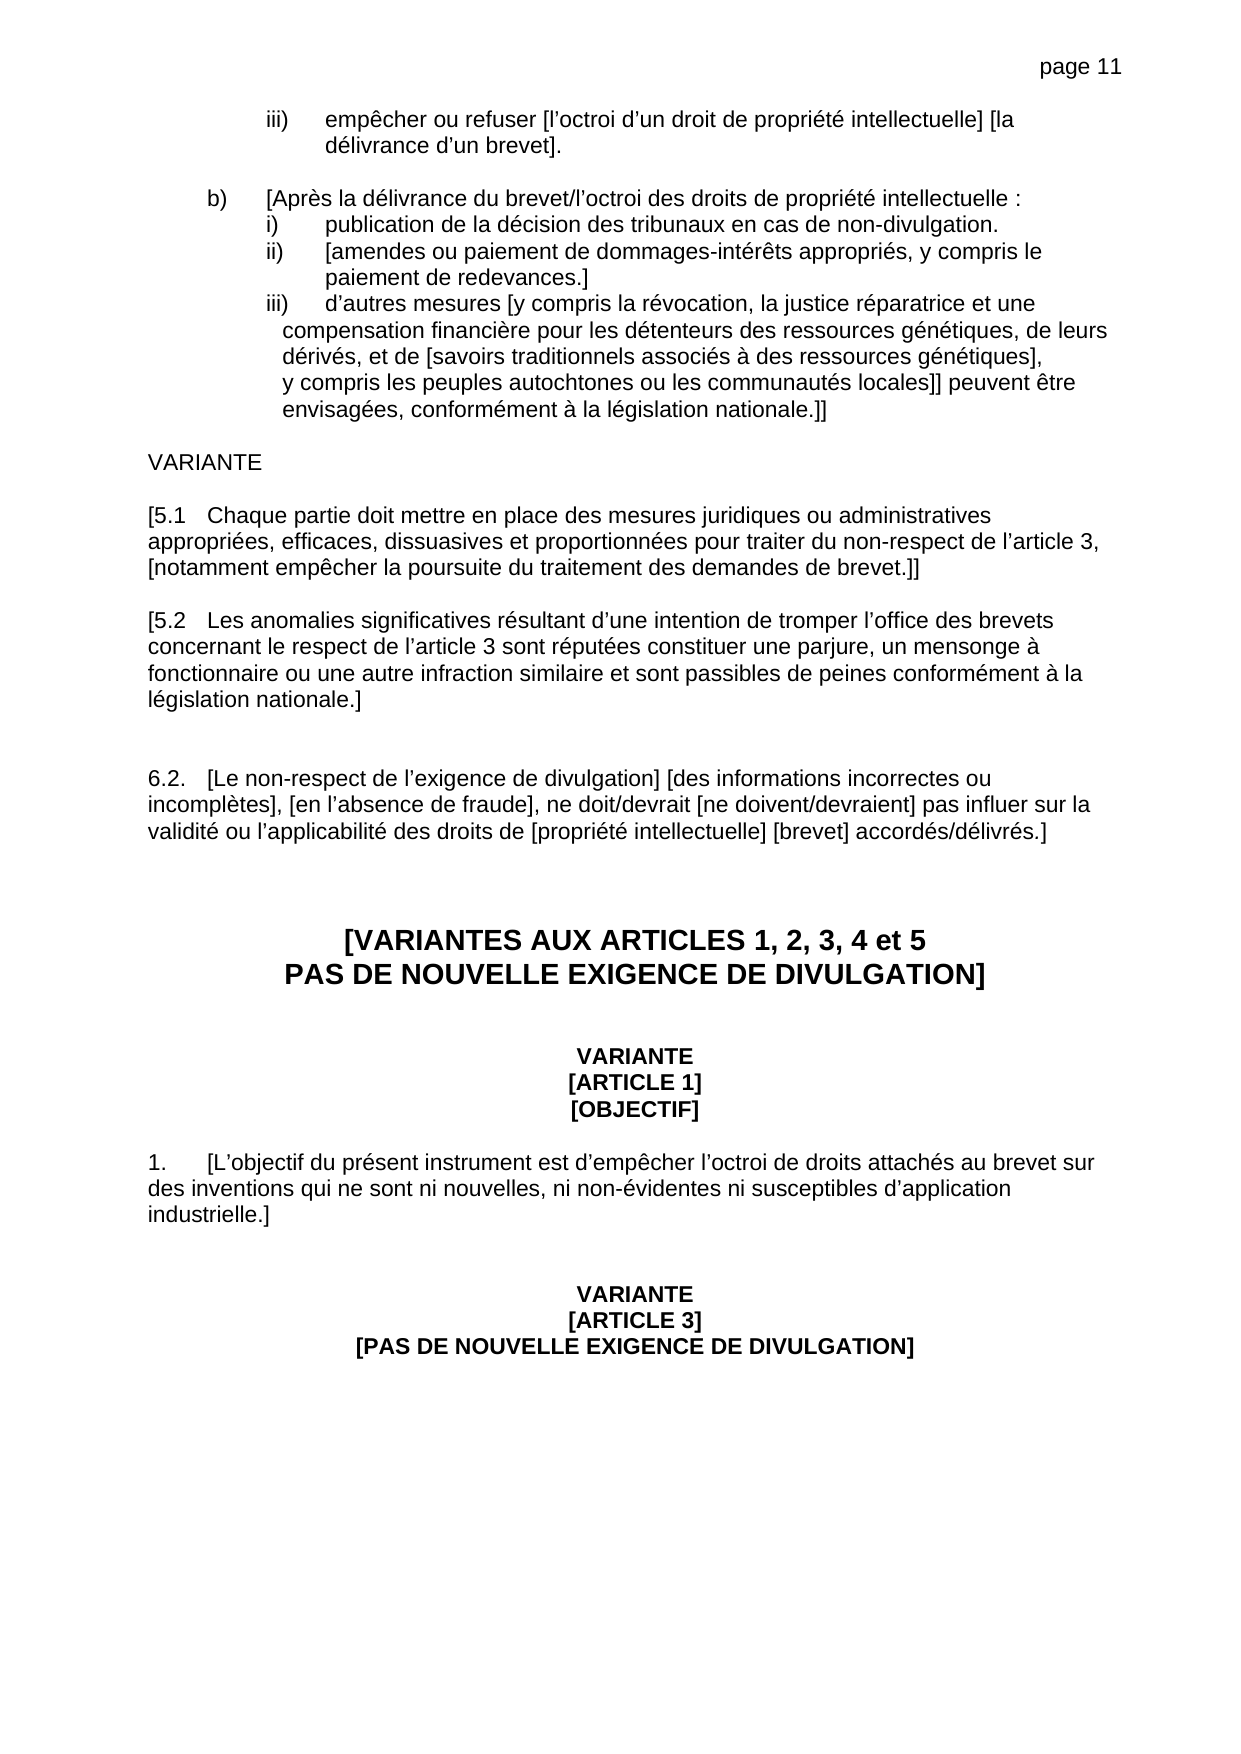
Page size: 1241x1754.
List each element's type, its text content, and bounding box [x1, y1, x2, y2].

text [ARTICLE 1] [148, 1069, 1122, 1096]
list [amendes ou paiement de dommages-intérêts appropriés, y compris le paiement de redevances.] [266, 238, 1122, 290]
text VARIANTE [148, 1043, 1122, 1069]
list publication de la décision des tribunaux en cas de non-divulgation. [266, 211, 1122, 238]
text 6.2. [Le non-respect de l’exigence de divulgation] [des informations incorrectes ou incomplètes], [en l’absence de fraude], ne doit/devrait [ne doivent/devraient] pas influer sur la validité ou l’applicabilité des droits de [propriété intellectuelle] [brevet] accordés/délivrés.] [148, 765, 1122, 844]
list [Après la délivrance du brevet/l’octroi des droits de propriété intellectuelle : [207, 185, 1122, 211]
text VARIANTE [148, 1281, 1122, 1307]
text [OBJECTIF] [148, 1096, 1122, 1122]
text [VARIANTES AUX ARTICLES 1, 2, 3, 4 et 5 [148, 923, 1122, 957]
text [PAS DE NOUVELLE EXIGENCE DE DIVULGATION] [148, 1333, 1122, 1360]
text [5.1 Chaque partie doit mettre en place des mesures juridiques ou administratives appropriées, efficaces, dissuasives et proportionnées pour traiter du non-respect de l’article 3, [notamment empêcher la poursuite du traitement des demandes de brevet.]] [148, 502, 1122, 581]
list empêcher ou refuser [l’octroi d’un droit de propriété intellectuelle] [la délivrance d’un brevet]. [266, 106, 1122, 158]
text [5.2 Les anomalies significatives résultant d’une intention de tromper l’office des brevets concernant le respect de l’article 3 sont réputées constituer une parjure, un mensonge à fonctionnaire ou une autre infraction similaire et sont passibles de peines conformément à la législation nationale.] [148, 607, 1122, 712]
text PAS DE NOUVELLE EXIGENCE DE DIVULGATION] [148, 957, 1122, 990]
text [ARTICLE 3] [148, 1307, 1122, 1333]
list d’autres mesures [y compris la révocation, la justice réparatrice et une compensation financière pour les détenteurs des ressources génétiques, de leurs dérivés, et de [savoirs traditionnels associés à des ressources génétiques], y compris les peuples autochtones ou les communautés locales]] peuvent être envisagées, conformément à la législation nationale.]] [266, 290, 1122, 422]
text VARIANTE [148, 449, 1122, 475]
list 1. [L’objectif du présent instrument est d’empêcher l’octroi de droits attachés au brevet sur des inventions qui ne sont ni nouvelles, ni non-évidentes ni susceptibles d’application industrielle.] [148, 1149, 1122, 1228]
